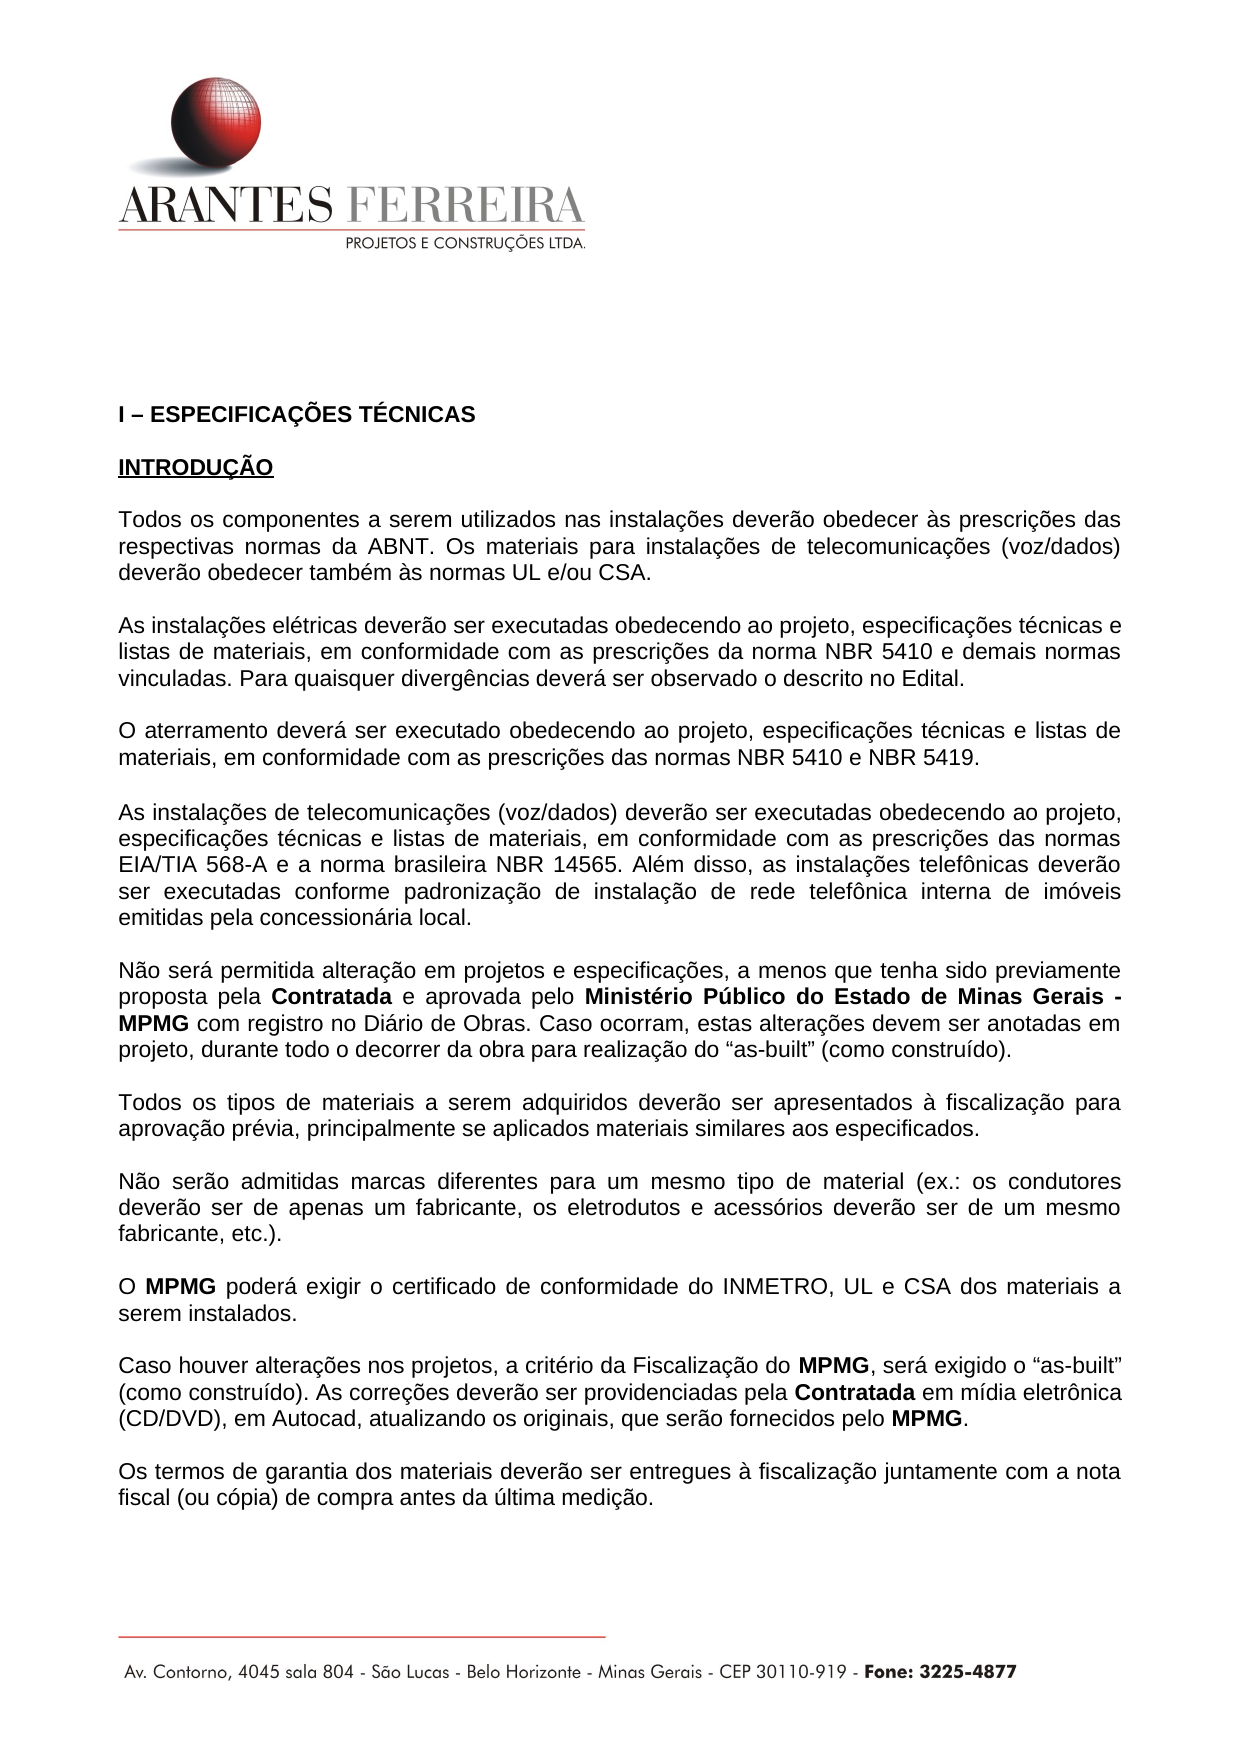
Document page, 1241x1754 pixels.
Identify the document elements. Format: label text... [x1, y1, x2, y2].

text O MPMG poderá exigir o certificado de conformidade do INMETRO, UL e CSA dos materiais a serem instalados. [118, 1273, 1122, 1326]
text As instalações elétricas deverão ser executadas obedecendo ao projeto, especificações técnicas e listas de materiais, em conformidade com as prescrições da norma NBR 5410 e demais normas vinculadas. Para quaisquer divergências deverá ser observado o descrito no Edital. [118, 612, 1122, 691]
text Não será permitida alteração em projetos e especificações, a menos que tenha sido previamente proposta pela Contratada e aprovada pelo Ministério Público do Estado de Minas Gerais - MPMG com registro no Diário de Obras. Caso ocorram, estas alterações devem ser anotadas em projeto, durante todo o decorrer da obra para realização do “as-built” (como construído). [118, 957, 1122, 1062]
text Caso houver alterações nos projetos, a critério da Fiscalização do MPMG, será exigido o “as-built” (como construído). As correções deverão ser providenciadas pela Contratada em mídia eletrônica (CD/DVD), em Autocad, atualizando os originais, que serão fornecidos pelo MPMG. [118, 1352, 1122, 1431]
text INTRODUÇÃO [118, 454, 1122, 480]
text Os termos de garantia dos materiais deverão ser entregues à fiscalização juntamente com a nota fiscal (ou cópia) de compra antes da última medição. [118, 1458, 1122, 1510]
text As instalações de telecomunicações (voz/dados) deverão ser executadas obedecendo ao projeto, especificações técnicas e listas de materiais, em conformidade com as prescrições das normas EIA/TIA 568-A e a norma brasileira NBR 14565. Além disso, as instalações telefônicas deverão ser executadas conforme padronização de instalação de rede telefônica interna de imóveis emitidas pela concessionária local. [118, 799, 1122, 931]
text Não serão admitidas marcas diferentes para um mesmo tipo de material (ex.: os condutores deverão ser de apenas um fabricante, os eletrodutos e acessórios deverão ser de um mesmo fabricante, etc.). [118, 1168, 1122, 1247]
picture [118, 73, 586, 252]
text O aterramento deverá ser executado obedecendo ao projeto, especificações técnicas e listas de materiais, em conformidade com as prescrições das normas NBR 5410 e NBR 5419. [118, 717, 1122, 770]
text Todos os tipos de materiais a serem adquiridos deverão ser apresentados à fiscalização para aprovação prévia, principalmente se aplicados materiais similares aos especificados. [118, 1089, 1122, 1141]
picture [118, 1636, 1017, 1681]
text Todos os componentes a serem utilizados nas instalações deverão obedecer às prescrições das respectivas normas da ABNT. Os materiais para instalações de telecomunicações (voz/dados) deverão obedecer também às normas UL e/ou CSA. [118, 506, 1122, 586]
text I – ESPECIFICAÇÕES TÉCNICAS [118, 401, 1122, 427]
